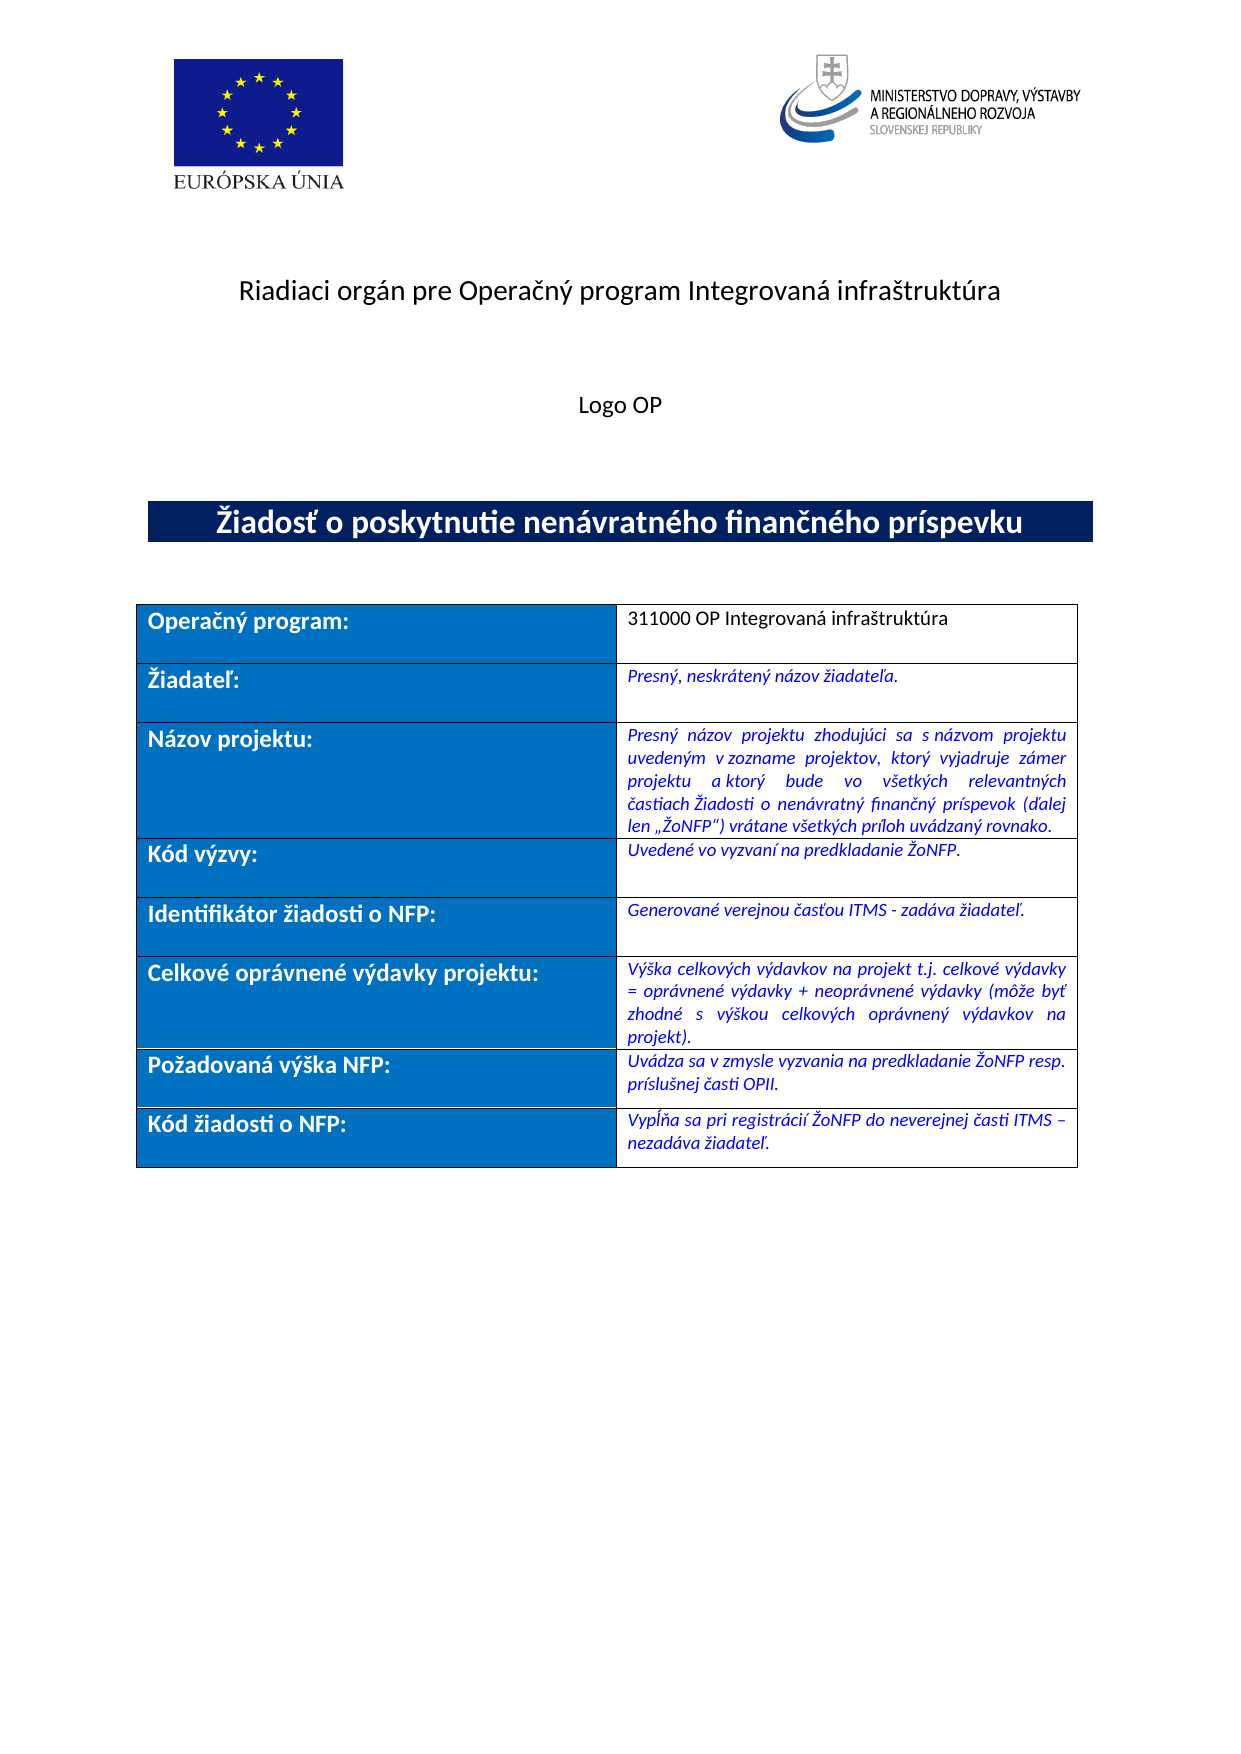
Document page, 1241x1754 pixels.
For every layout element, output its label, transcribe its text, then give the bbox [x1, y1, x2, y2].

table_cell Žiadateľ: [137, 664, 616, 722]
table_cell Uvádza sa v zmysle vyzvania na predkladanie ŽoNFP resp. príslušnej časti OPII. [617, 1050, 1077, 1107]
table_cell Presný názov projektu zhodujúci sa s názvom projektu uvedeným v zozname projektov, ktorý vyjadruje zámer projektu a ktorý bude vo všetkých relevantných častiach Žiadosti o nenávratný finančný príspevok (ďalej len „ŽoNFP“) vrátane všetkých príloh uvádzaný rovnako. [617, 723, 1077, 838]
picture [173, 59, 344, 189]
table_cell Názov projektu: [137, 723, 616, 838]
text Riadiaci orgán pre Operačný program Integrovaná infraštruktúra [148, 272, 1093, 308]
table_cell Požadovaná výška NFP: [137, 1050, 616, 1107]
table_cell Kód žiadosti o NFP: [137, 1109, 616, 1167]
table_cell Identifikátor žiadosti o NFP: [137, 898, 616, 956]
table_cell Generované verejnou časťou ITMS - zadáva žiadateľ. [617, 898, 1077, 956]
table_cell Vypĺňa sa pri registrácií ŽoNFP do neverejnej časti ITMS – nezadáva žiadateľ. [617, 1109, 1077, 1167]
table_header Operačný program: [137, 605, 616, 663]
table_cell Kód výzvy: [137, 839, 616, 897]
table_cell Výška celkových výdavkov na projekt t.j. celkové výdavky = oprávnené výdavky + neoprávnené výdavky (môže byť zhodné s výškou celkových oprávnený výdavkov na projekt). [617, 957, 1077, 1048]
table_cell Uvedené vo vyzvaní na predkladanie ŽoNFP. [617, 839, 1077, 897]
table_cell Presný, neskrátený názov žiadateľa. [617, 664, 1077, 722]
table_cell Celkové oprávnené výdavky projektu: [137, 957, 616, 1048]
text Logo OP [148, 389, 1093, 420]
text Žiadosť o poskytnutie nenávratného finančného príspevku [148, 501, 1093, 542]
table_header 311000 OP Integrovaná infraštruktúra [617, 605, 1077, 663]
picture [771, 47, 1085, 155]
